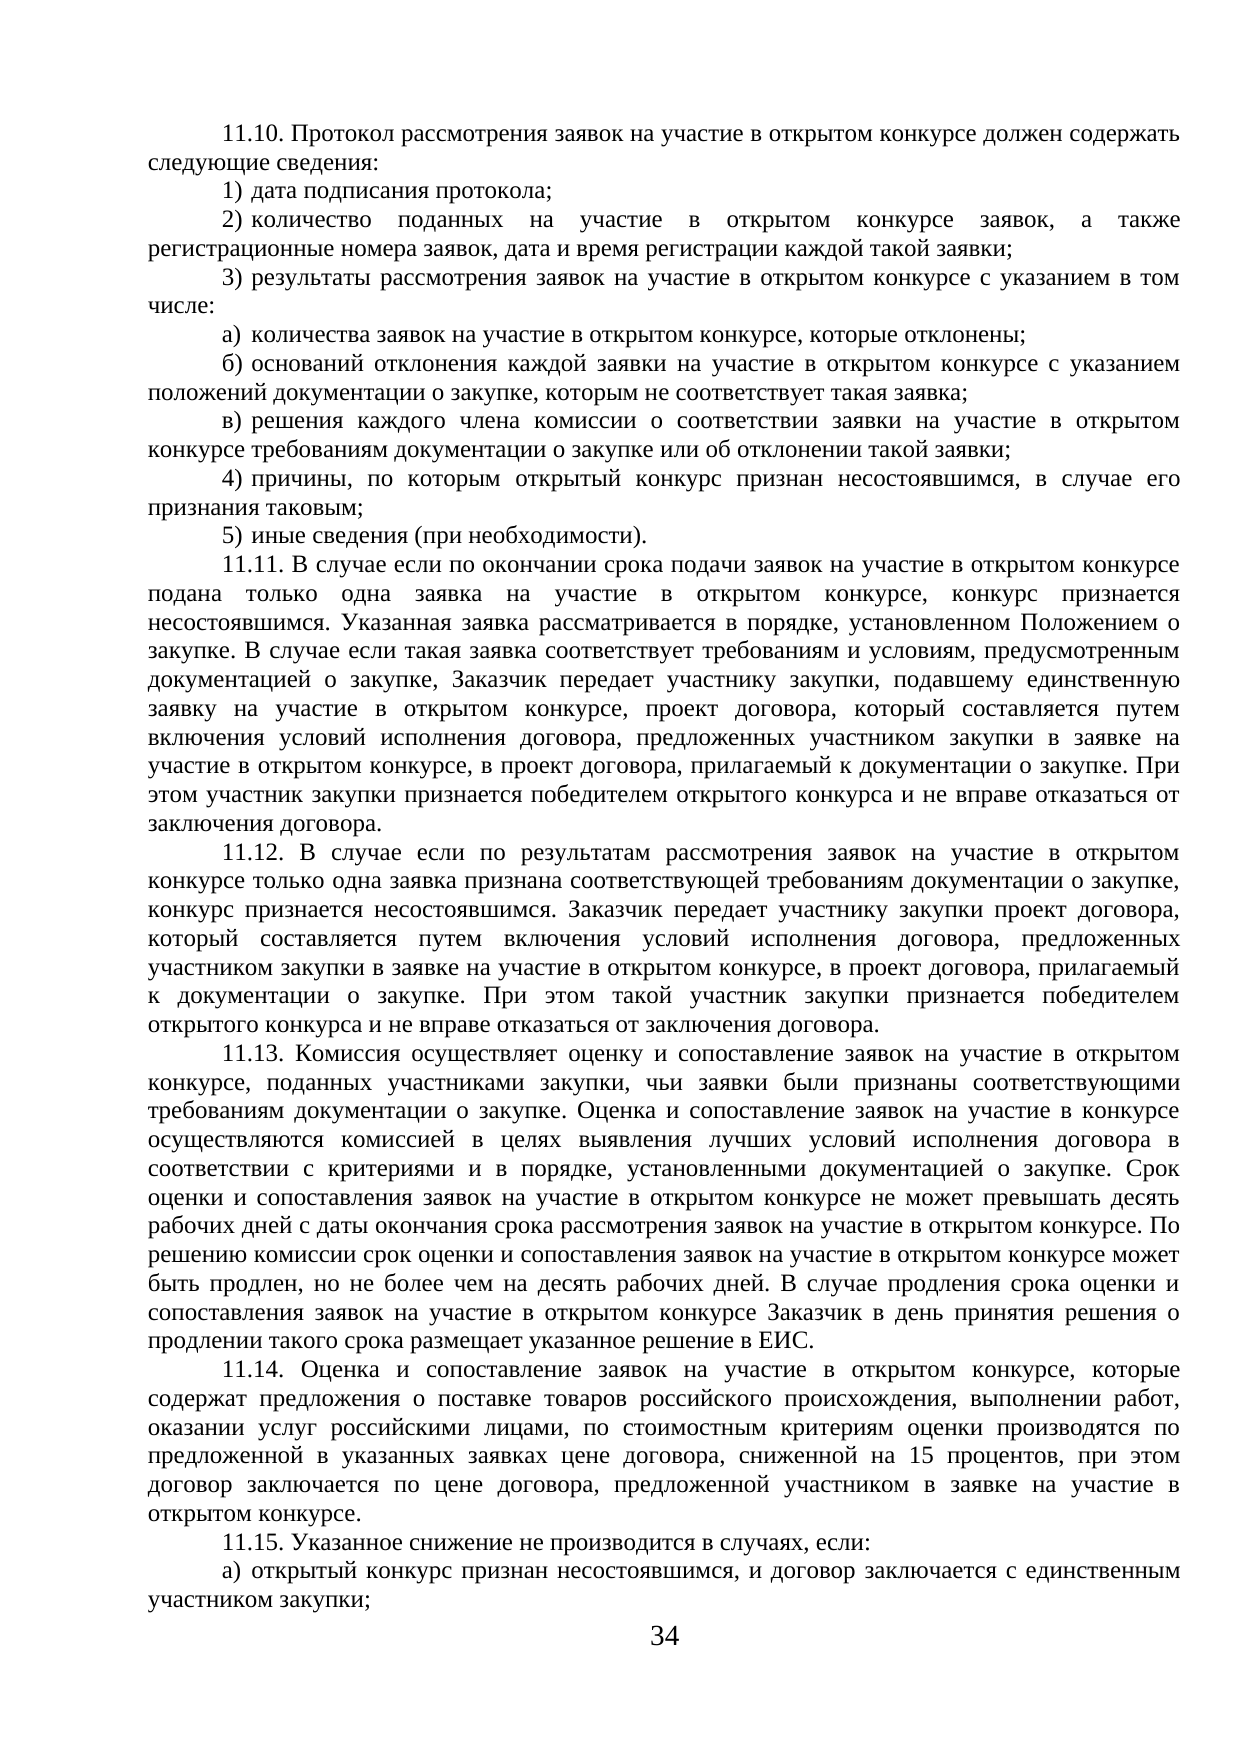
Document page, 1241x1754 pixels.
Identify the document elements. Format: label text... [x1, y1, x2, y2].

list решения каждого члена комиссии о соответствии заявки на участие в открытом конкурсе требованиям документации о закупке или об отклонении такой заявки; [148, 406, 1181, 463]
text 11.10. Протокол рассмотрения заявок на участие в открытом конкурсе должен содержать следующие сведения: [148, 118, 1181, 176]
list оснований отклонения каждой заявки на участие в открытом конкурсе с указанием положений документации о закупке, которым не соответствует такая заявка; [148, 348, 1181, 406]
list дата подписания протокола; [148, 176, 1181, 204]
list результаты рассмотрения заявок на участие в открытом конкурсе с указанием в том числе: [148, 262, 1181, 319]
list причины, по которым открытый конкурс признан несостоявшимся, в случае его признания таковым; [148, 463, 1181, 521]
list количества заявок на участие в открытом конкурсе, которые отклонены; [148, 319, 1181, 348]
list количество поданных на участие в открытом конкурсе заявок, а также регистрационные номера заявок, дата и время регистрации каждой такой заявки; [148, 204, 1181, 262]
list открытый конкурс признан несостоявшимся, и договор заключается с единственным участником закупки; [148, 1556, 1181, 1613]
text 11.14. Оценка и сопоставление заявок на участие в открытом конкурсе, которые содержат предложения о поставке товаров российского происхождения, выполнении работ, оказании услуг российскими лицами, по стоимостным критериям оценки производятся по предложенной в указанных заявках цене договора, сниженной на 15 процентов, при этом договор заключается по цене договора, предложенной участником в заявке на участие в открытом конкурсе. [148, 1354, 1181, 1527]
text 11.11. В случае если по окончании срока подачи заявок на участие в открытом конкурсе подана только одна заявка на участие в открытом конкурсе, конкурс признается несостоявшимся. Указанная заявка рассматривается в порядке, установленном Положением о закупке. В случае если такая заявка соответствует требованиям и условиям, предусмотренным документацией о закупке, Заказчик передает участнику закупки, подавшему единственную заявку на участие в открытом конкурсе, проект договора, который составляется путем включения условий исполнения договора, предложенных участником закупки в заявке на участие в открытом конкурсе, в проект договора, прилагаемый к документации о закупке. При этом участник закупки признается победителем открытого конкурса и не вправе отказаться от заключения договора. [148, 549, 1181, 837]
text 11.15. Указанное снижение не производится в случаях, если: [148, 1527, 1181, 1556]
text 11.13. Комиссия осуществляет оценку и сопоставление заявок на участие в открытом конкурсе, поданных участниками закупки, чьи заявки были признаны соответствующими требованиям документации о закупке. Оценка и сопоставление заявок на участие в конкурсе осуществляются комиссией в целях выявления лучших условий исполнения договора в соответствии с критериями и в порядке, установленными документацией о закупке. Срок оценки и сопоставления заявок на участие в открытом конкурсе не может превышать десять рабочих дней с даты окончания срока рассмотрения заявок на участие в открытом конкурсе. По решению комиссии срок оценки и сопоставления заявок на участие в открытом конкурсе может быть продлен, но не более чем на десять рабочих дней. В случае продления срока оценки и сопоставления заявок на участие в открытом конкурсе Заказчик в день принятия решения о продлении такого срока размещает указанное решение в ЕИС. [148, 1038, 1181, 1354]
list иные сведения (при необходимости). [148, 521, 1181, 549]
text 11.12. В случае если по результатам рассмотрения заявок на участие в открытом конкурсе только одна заявка признана соответствующей требованиям документации о закупке, конкурс признается несостоявшимся. Заказчик передает участнику закупки проект договора, который составляется путем включения условий исполнения договора, предложенных участником закупки в заявке на участие в открытом конкурсе, в проект договора, прилагаемый к документации о закупке. При этом такой участник закупки признается победителем открытого конкурса и не вправе отказаться от заключения договора. [148, 837, 1181, 1038]
